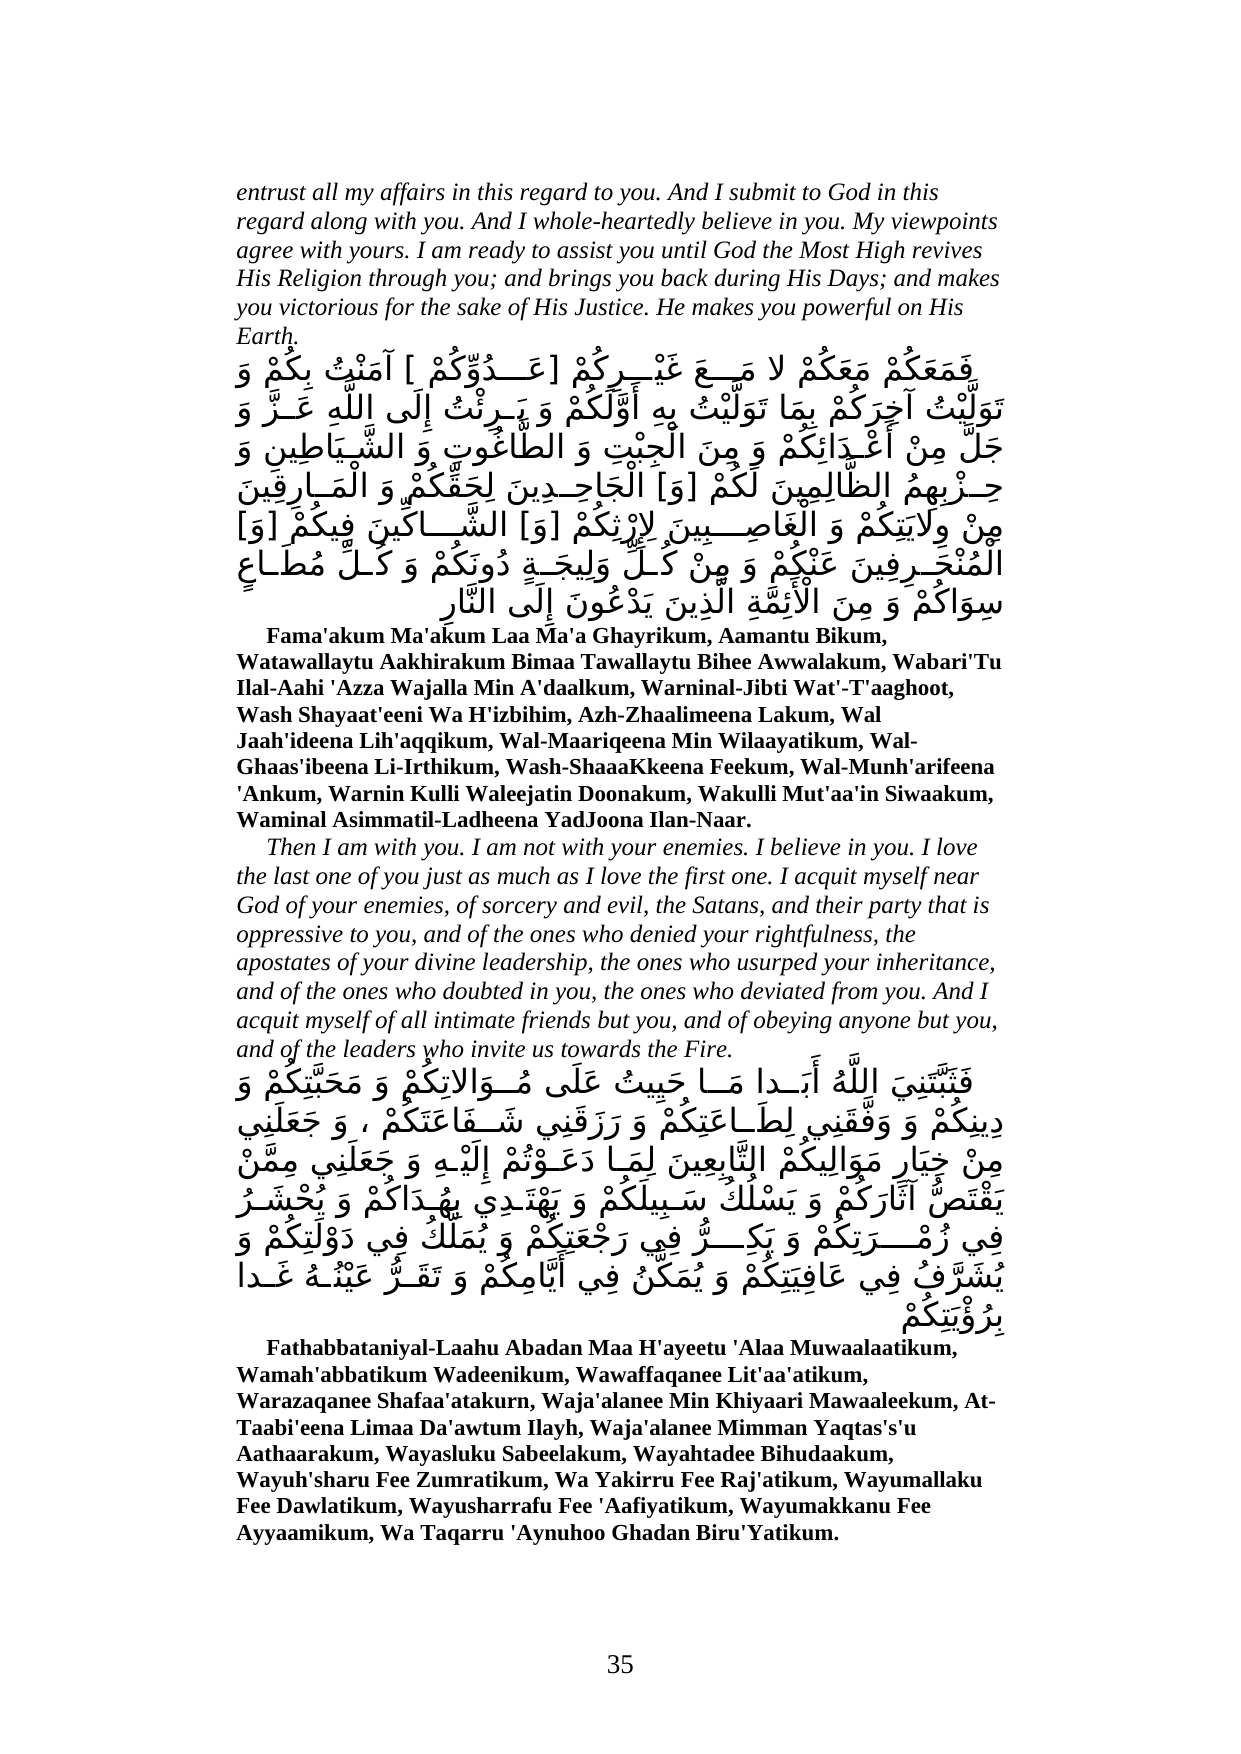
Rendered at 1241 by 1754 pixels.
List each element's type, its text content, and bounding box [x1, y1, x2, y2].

text فَمَعَكُمْ مَعَكُمْ لا مَعَ غَيْرِكُمْ [عَدُوِّكُمْ ] آمَنْتُ بِكُمْ وَ تَوَلَّيْتُ آخِرَكُمْ بِمَا تَوَلَّيْتُ بِهِ أَوَّلَكُمْ وَ بَرِئْتُ إِلَى اللَّهِ عَزَّ وَ جَلَّ مِنْ أَعْدَائِكُمْ وَ مِنَ الْجِبْتِ وَ الطَّاغُوتِ وَ الشَّيَاطِينِ وَ حِزْبِهِمُ الظَّالِمِينَ لَكُمْ [وَ] الْجَاحِدِينَ لِحَقِّكُمْ وَ الْمَارِقِينَ مِنْ وِلايَتِكُمْ وَ الْغَاصِبِينَ لِإِرْثِكُمْ [وَ] الشَّاكِّينَ فِيكُمْ [وَ] الْمُنْحَرِفِينَ عَنْكُمْ وَ مِنْ كُلِّ وَلِيجَةٍ دُونَكُمْ وَ كُلِّ مُطَاعٍ سِوَاكُمْ وَ مِنَ الْأَئِمَّةِ الَّذِينَ يَدْعُونَ إِلَى النَّارِ [236, 350, 1004, 622]
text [236, 177, 1004, 350]
text Then I am with you. I am not with your enemies. I believe in you. I love the last one of you just as much as I love the first one. I acquit myself near God of your enemies, of sorcery and evil, the Satans, and their party that is oppressive to you, and of the ones who denied your rightfulness, the apostates of your divine leadership, the ones who usurped your inheritance, and of the ones who doubted in you, the ones who deviated from you. And I acquit myself of all intimate friends but you, and of obeying anyone but you, and of the leaders who invite us towards the Fire. [236, 832, 1004, 1062]
text Fathabbataniyal-Laahu Abadan Maa H'ayeetu 'Alaa Muwaalaatikum, Wamah'abbatikum Wadeenikum, Wawaffaqanee Lit'aa'atikum, Warazaqanee Shafaa'atakurn, Waja'alanee Min Khiyaari Mawaaleekum, At-Taabi'eena Limaa Da'awtum Ilayh, Waja'alanee Mimman Yaqtas's'u Aathaarakum, Wayasluku Sabeelakum, Wayahtadee Bihudaakum, Wayuh'sharu Fee Zumratikum, Wa Yakirru Fee Raj'atikum, Wayumallaku Fee Dawlatikum, Wayusharrafu Fee 'Aafiyatikum, Wayumakkanu Fee Ayyaamikum, Wa Taqarru 'Aynuhoo Ghadan Biru'Yatikum. [236, 1334, 1004, 1545]
text Fama'akum Ma'akum Laa Ma'a Ghayrikum, Aamantu Bikum, Watawallaytu Aakhirakum Bimaa Tawallaytu Bihee Awwalakum, Wabari'Tu Ilal-Aahi 'Azza Wajalla Min A'daalkum, Warninal-Jibti Wat'-T'aaghoot, Wash Shayaat'eeni Wa H'izbihim, Azh-Zhaalimeena Lakum, Wal Jaah'ideena Lih'aqqikum, Wal-Maariqeena Min Wilaayatikum, Wal-Ghaas'ibeena Li-Irthikum, Wash-ShaaaKkeena Feekum, Wal-Munh'arifeena 'Ankum, Warnin Kulli Waleejatin Doonakum, Wakulli Mut'aa'in Siwaakum, Waminal Asimmatil-Ladheena YadJoona Ilan-Naar. [236, 622, 1004, 832]
text فَثَبَّتَنِيَ اللَّهُ أَبَدا مَا حَيِيتُ عَلَى مُوَالاتِكُمْ وَ مَحَبَّتِكُمْ وَ دِينِكُمْ وَ وَفَّقَنِي لِطَاعَتِكُمْ وَ رَزَقَنِي شَفَاعَتَكُمْ ، وَ جَعَلَنِي مِنْ خِيَارِ مَوَالِيكُمْ التَّابِعِينَ لِمَا دَعَوْتُمْ إِلَيْهِ وَ جَعَلَنِي مِمَّنْ يَقْتَصُّ آثَارَكُمْ وَ يَسْلُكُ سَبِيلَكُمْ وَ يَهْتَدِي بِهُدَاكُمْ وَ يُحْشَرُ فِي زُمْرَتِكُمْ وَ يَكِرُّ فِي رَجْعَتِكُمْ وَ يُمَلَّكُ فِي دَوْلَتِكُمْ وَ يُشَرَّفُ فِي عَافِيَتِكُمْ وَ يُمَكَّنُ فِي أَيَّامِكُمْ وَ تَقَرُّ عَيْنُهُ غَدا بِرُؤْيَتِكُمْ [236, 1062, 1004, 1334]
